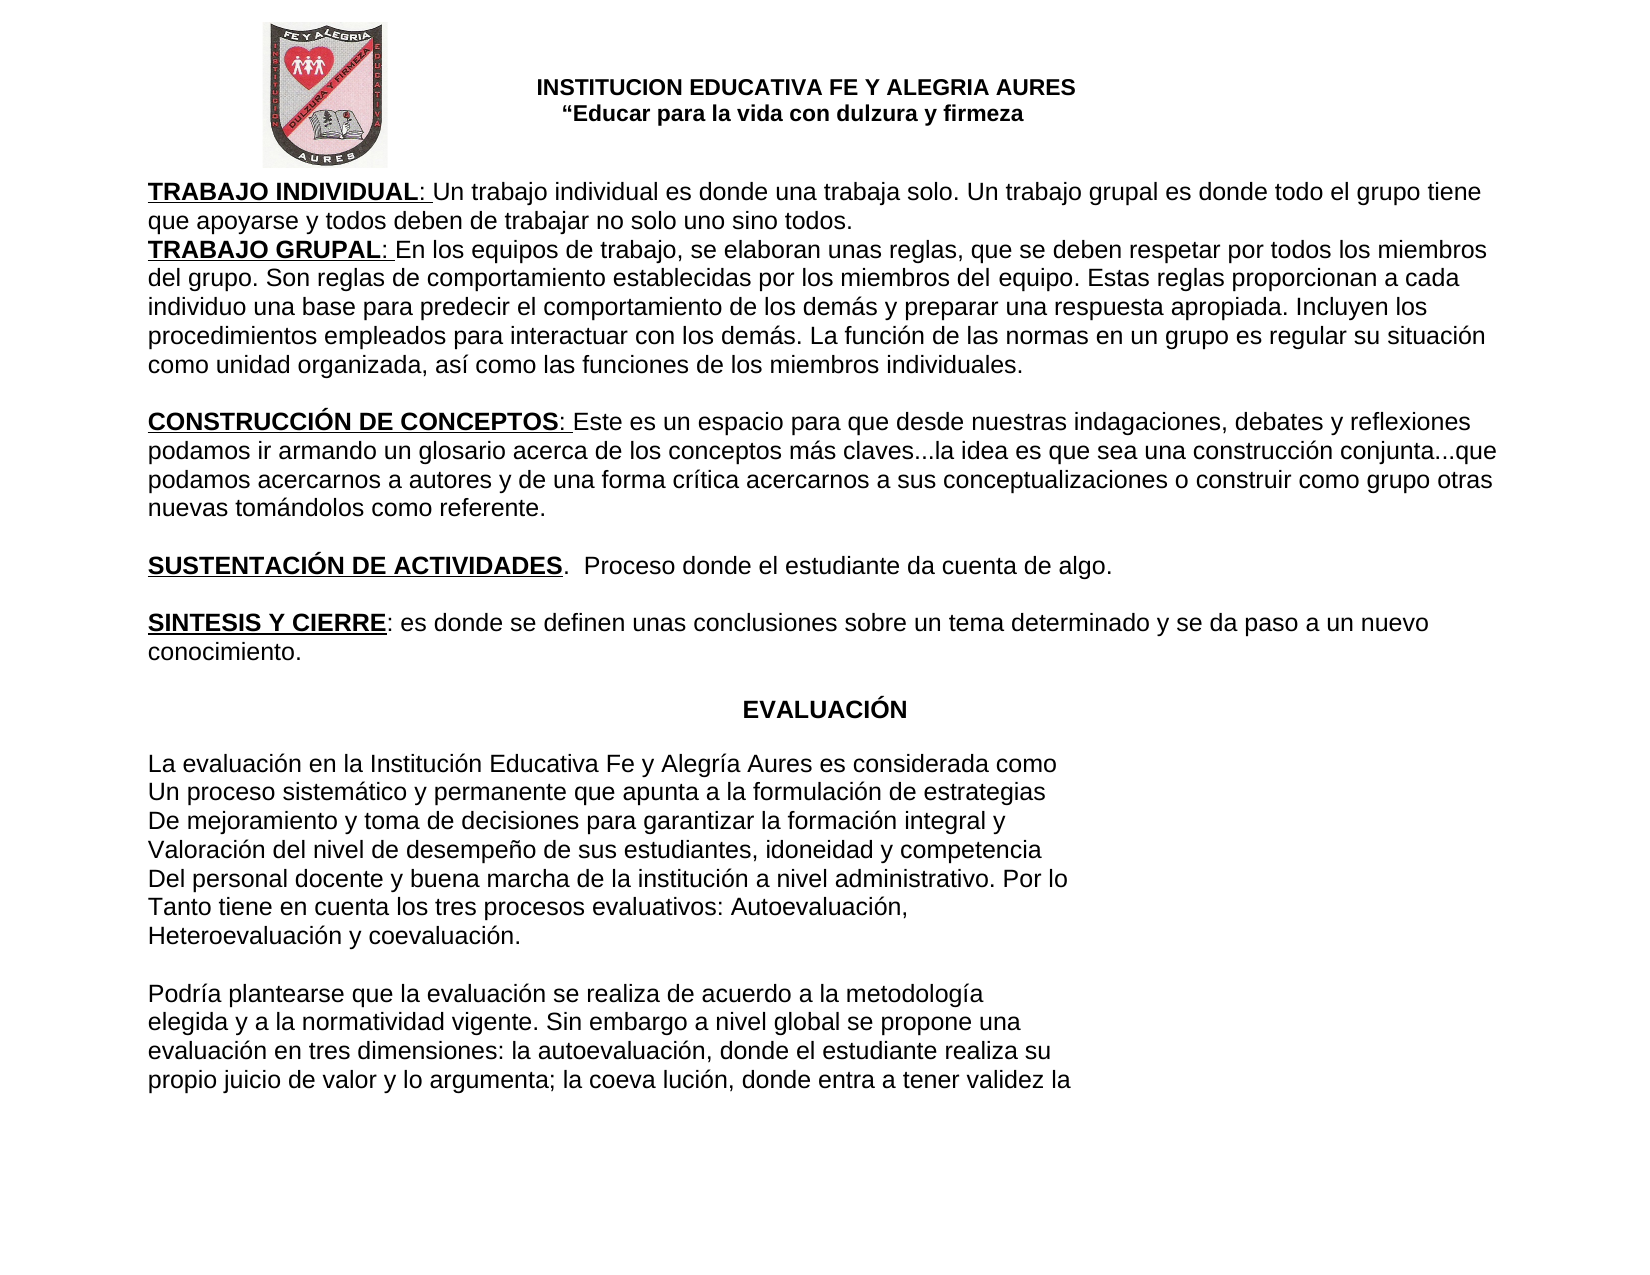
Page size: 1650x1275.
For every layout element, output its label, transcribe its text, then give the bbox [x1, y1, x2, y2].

text TRABAJO INDIVIDUAL: Un trabajo individual es donde una trabaja solo. Un trabajo grupal es donde todo el grupo tiene que apoyarse y todos deben de trabajar no solo uno sino todos. [148, 177, 1502, 235]
text TRABAJO GRUPAL: En los equipos de trabajo, se elaboran unas reglas, que se deben respetar por todos los miembros del grupo. Son reglas de comportamiento establecidas por los miembros del equipo. Estas reglas proporcionan a cada individuo una base para predecir el comportamiento de los demás y preparar una respuesta apropiada. Incluyen los procedimientos empleados para interactuar con los demás. La función de las normas en un grupo es regular su situación como unidad organizada, así como las funciones de los miembros individuales. [148, 235, 1502, 378]
text elegida y a la normatividad vigente. Sin embargo a nivel global se propone una [148, 1007, 1502, 1036]
text Del personal docente y buena marcha de la institución a nivel administrativo. Por lo [148, 863, 1502, 892]
text SINTESIS Y CIERRE: es donde se definen unas conclusiones sobre un tema determinado y se da paso a un nuevo conocimiento. [148, 608, 1502, 666]
text evaluación en tres dimensiones: la autoevaluación, donde el estudiante realiza su [148, 1036, 1502, 1065]
text Valoración del nivel de desempeño de sus estudiantes, idoneidad y competencia [148, 835, 1502, 863]
text Tanto tiene en cuenta los tres procesos evaluativos: Autoevaluación, [148, 892, 1502, 921]
text De mejoramiento y toma de decisiones para garantizar la formación integral y [148, 806, 1502, 835]
text Un proceso sistemático y permanente que apunta a la formulación de estrategias [148, 777, 1502, 806]
text Podría plantearse que la evaluación se realiza de acuerdo a la metodología [148, 978, 1502, 1007]
text La evaluación en la Institución Educativa Fe y Alegría Aures es considerada como [148, 748, 1502, 777]
text SUSTENTACIÓN DE ACTIVIDADES. Proceso donde el estudiante da cuenta de algo. [148, 551, 1502, 580]
text EVALUACIÓN [148, 695, 1502, 723]
picture [262, 22, 388, 167]
text CONSTRUCCIÓN DE CONCEPTOS: Este es un espacio para que desde nuestras indagaciones, debates y reflexiones podamos ir armando un glosario acerca de los conceptos más claves...la idea es que sea una construcción conjunta...que podamos acercarnos a autores y de una forma crítica acercarnos a sus conceptualizaciones o construir como grupo otras nuevas tomándolos como referente. [148, 407, 1502, 522]
text Heteroevaluación y coevaluación. [148, 921, 1502, 950]
text propio juicio de valor y lo argumenta; la coeva lución, donde entra a tener validez la [148, 1065, 1502, 1093]
